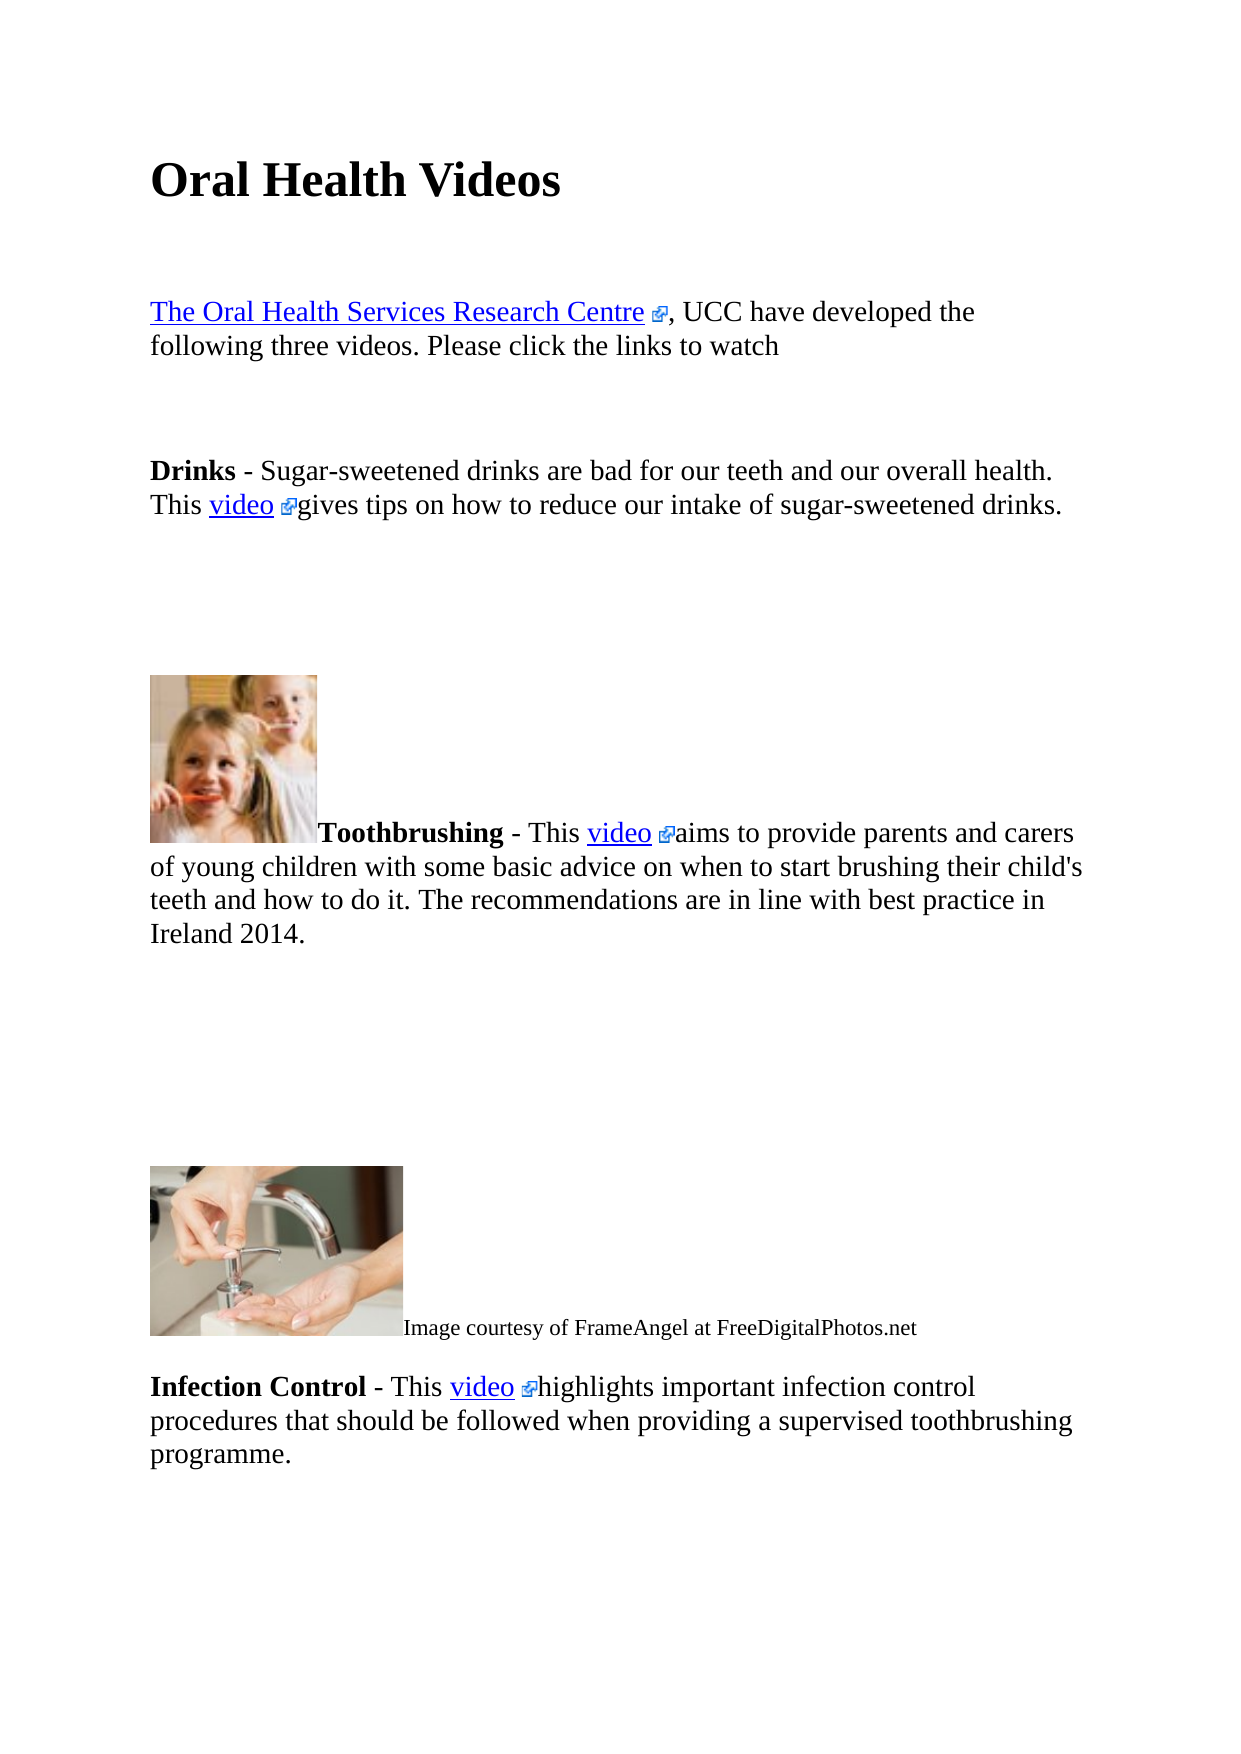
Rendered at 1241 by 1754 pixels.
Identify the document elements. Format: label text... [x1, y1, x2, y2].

picture [150, 675, 318, 843]
text Infection Control - This video highlights important infection control procedures that should be followed when providing a supervised toothbrushing programme. [150, 1369, 1090, 1470]
text Toothbrushing - This video aims to provide parents and carers of young children with some basic advice on when to start brushing their child's teeth and how to do it. The recommendations are in line with best practice in Ireland 2014. [150, 675, 1090, 949]
text The Oral Health Services Research Centre , UCC have developed the following three videos. Please click the links to watch [150, 294, 1090, 362]
picture [150, 1166, 404, 1336]
picture [652, 306, 668, 322]
picture [659, 826, 675, 843]
picture [281, 498, 297, 515]
picture [521, 1381, 538, 1397]
text Oral Health Videos [150, 150, 1090, 207]
text Drinks - Sugar-sweetened drinks are bad for our teeth and our overall health. This video gives tips on how to reduce our intake of sugar-sweetened drinks. [150, 453, 1090, 521]
